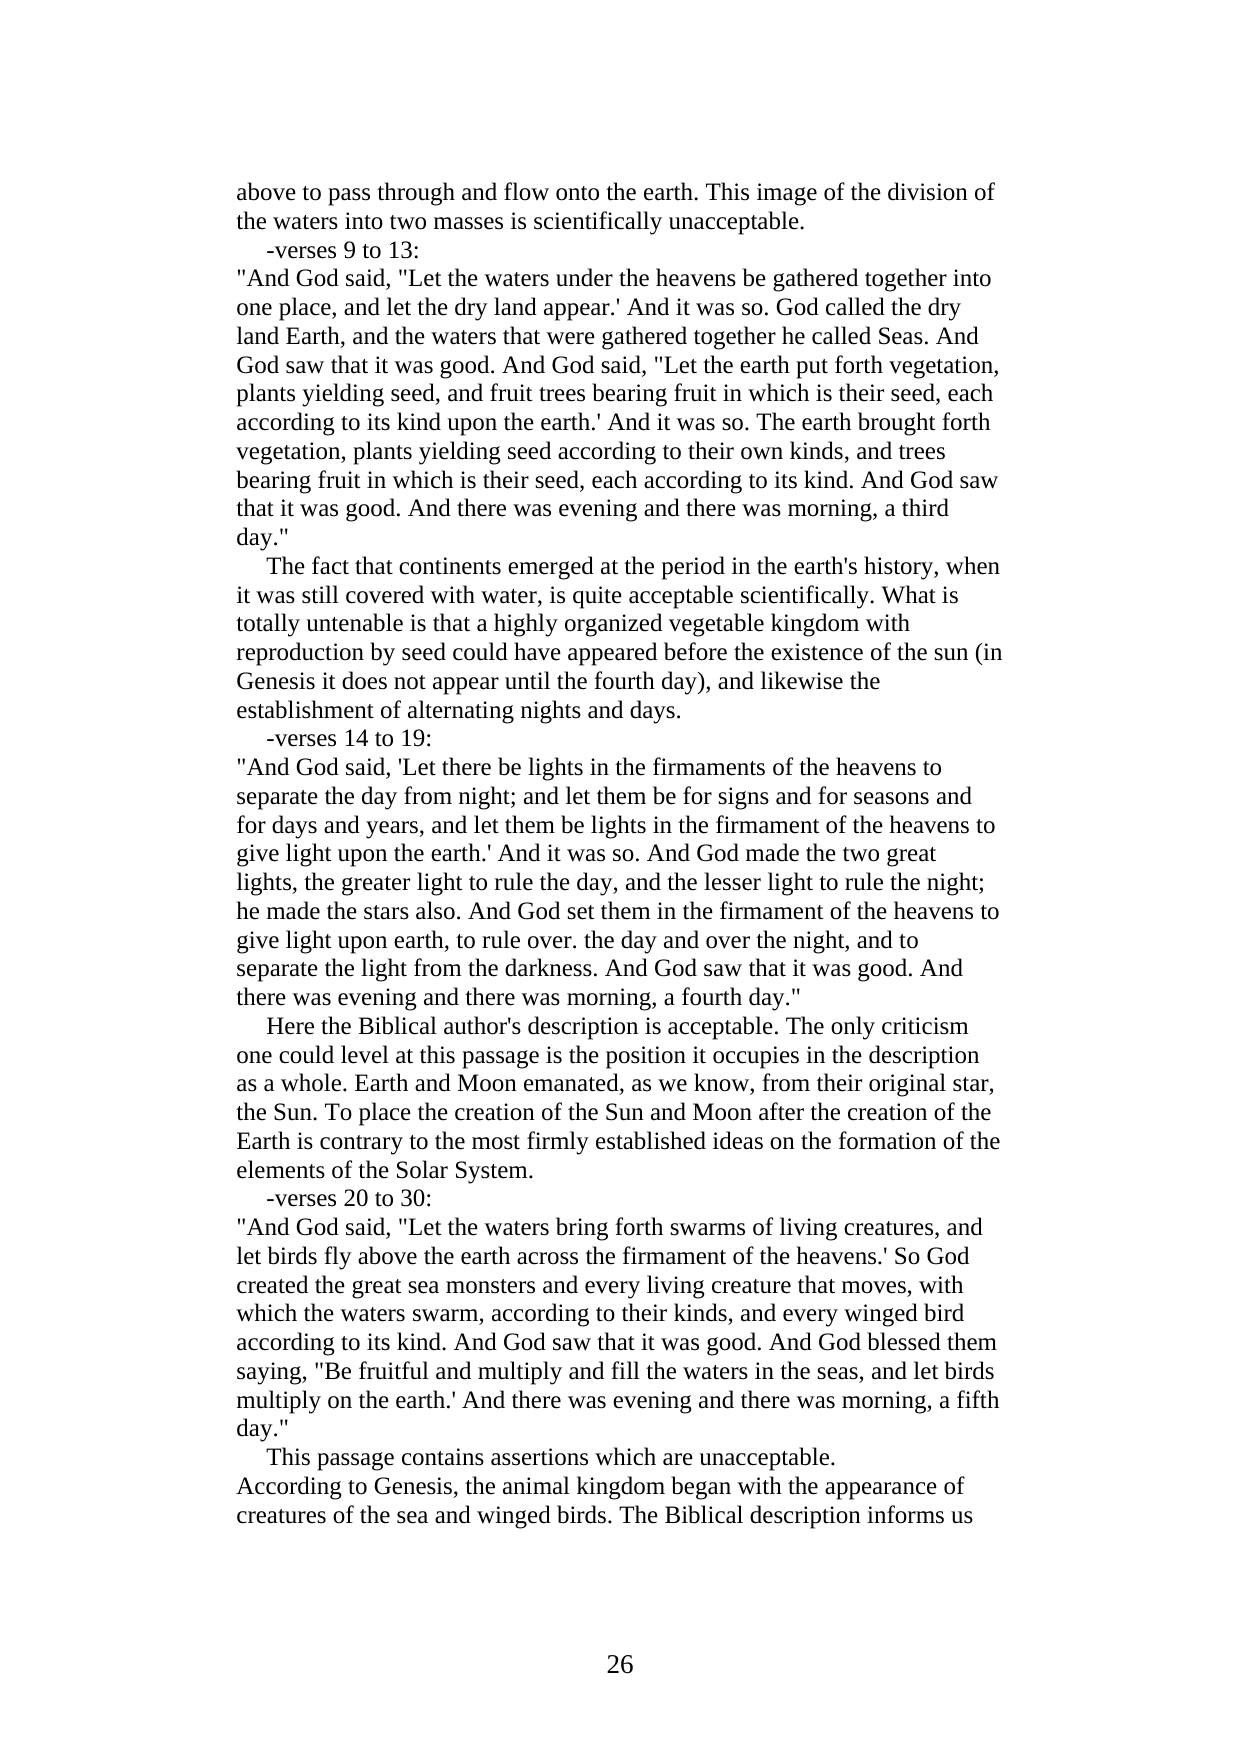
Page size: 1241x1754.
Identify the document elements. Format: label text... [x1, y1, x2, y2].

text Here the Biblical author's description is acceptable. The only criticism one could level at this passage is the position it occupies in the description as a whole. Earth and Moon emanated, as we know, from their original star, the Sun. To place the creation of the Sun and Moon after the creation of the Earth is contrary to the most firmly established ideas on the formation of the elements of the Solar System. [236, 1011, 1004, 1183]
text -verses 20 to 30: "And God said, "Let the waters bring forth swarms of living creatures, and let birds fly above the earth across the firmament of the heavens.' So God created the great sea monsters and every living creature that moves, with which the waters swarm, according to their kinds, and every winged bird according to its kind. And God saw that it was good. And God blessed them saying, "Be fruitful and multiply and fill the waters in the seas, and let birds multiply on the earth.' And there was evening and there was morning, a fifth day." [236, 1183, 1004, 1442]
text -verses 9 to 13: "And God said, "Let the waters under the heavens be gathered together into one place, and let the dry land appear.' And it was so. God called the dry land Earth, and the waters that were gathered together he called Seas. And God saw that it was good. And God said, "Let the earth put forth vegetation, plants yielding seed, and fruit trees bearing fruit in which is their seed, each according to its kind upon the earth.' And it was so. The earth brought forth vegetation, plants yielding seed according to their own kinds, and trees bearing fruit in which is their seed, each according to its kind. And God saw that it was good. And there was evening and there was morning, a third day." [236, 235, 1004, 551]
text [236, 1442, 1004, 1528]
text The fact that continents emerged at the period in the earth's history, when it was still covered with water, is quite acceptable scientifically. What is totally untenable is that a highly organized vegetable kingdom with reproduction by seed could have appeared before the existence of the sun (in Genesis it does not appear until the fourth day), and likewise the establishment of alternating nights and days. [236, 551, 1004, 723]
text -verses 14 to 19: "And God said, 'Let there be lights in the firmaments of the heavens to separate the day from night; and let them be for signs and for seasons and for days and years, and let them be lights in the firmament of the heavens to give light upon the earth.' And it was so. And God made the two great lights, the greater light to rule the day, and the lesser light to rule the night; he made the stars also. And God set them in the firmament of the heavens to give light upon earth, to rule over. the day and over the night, and to separate the light from the darkness. And God saw that it was good. And there was evening and there was morning, a fourth day." [236, 723, 1004, 1011]
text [236, 177, 1004, 235]
